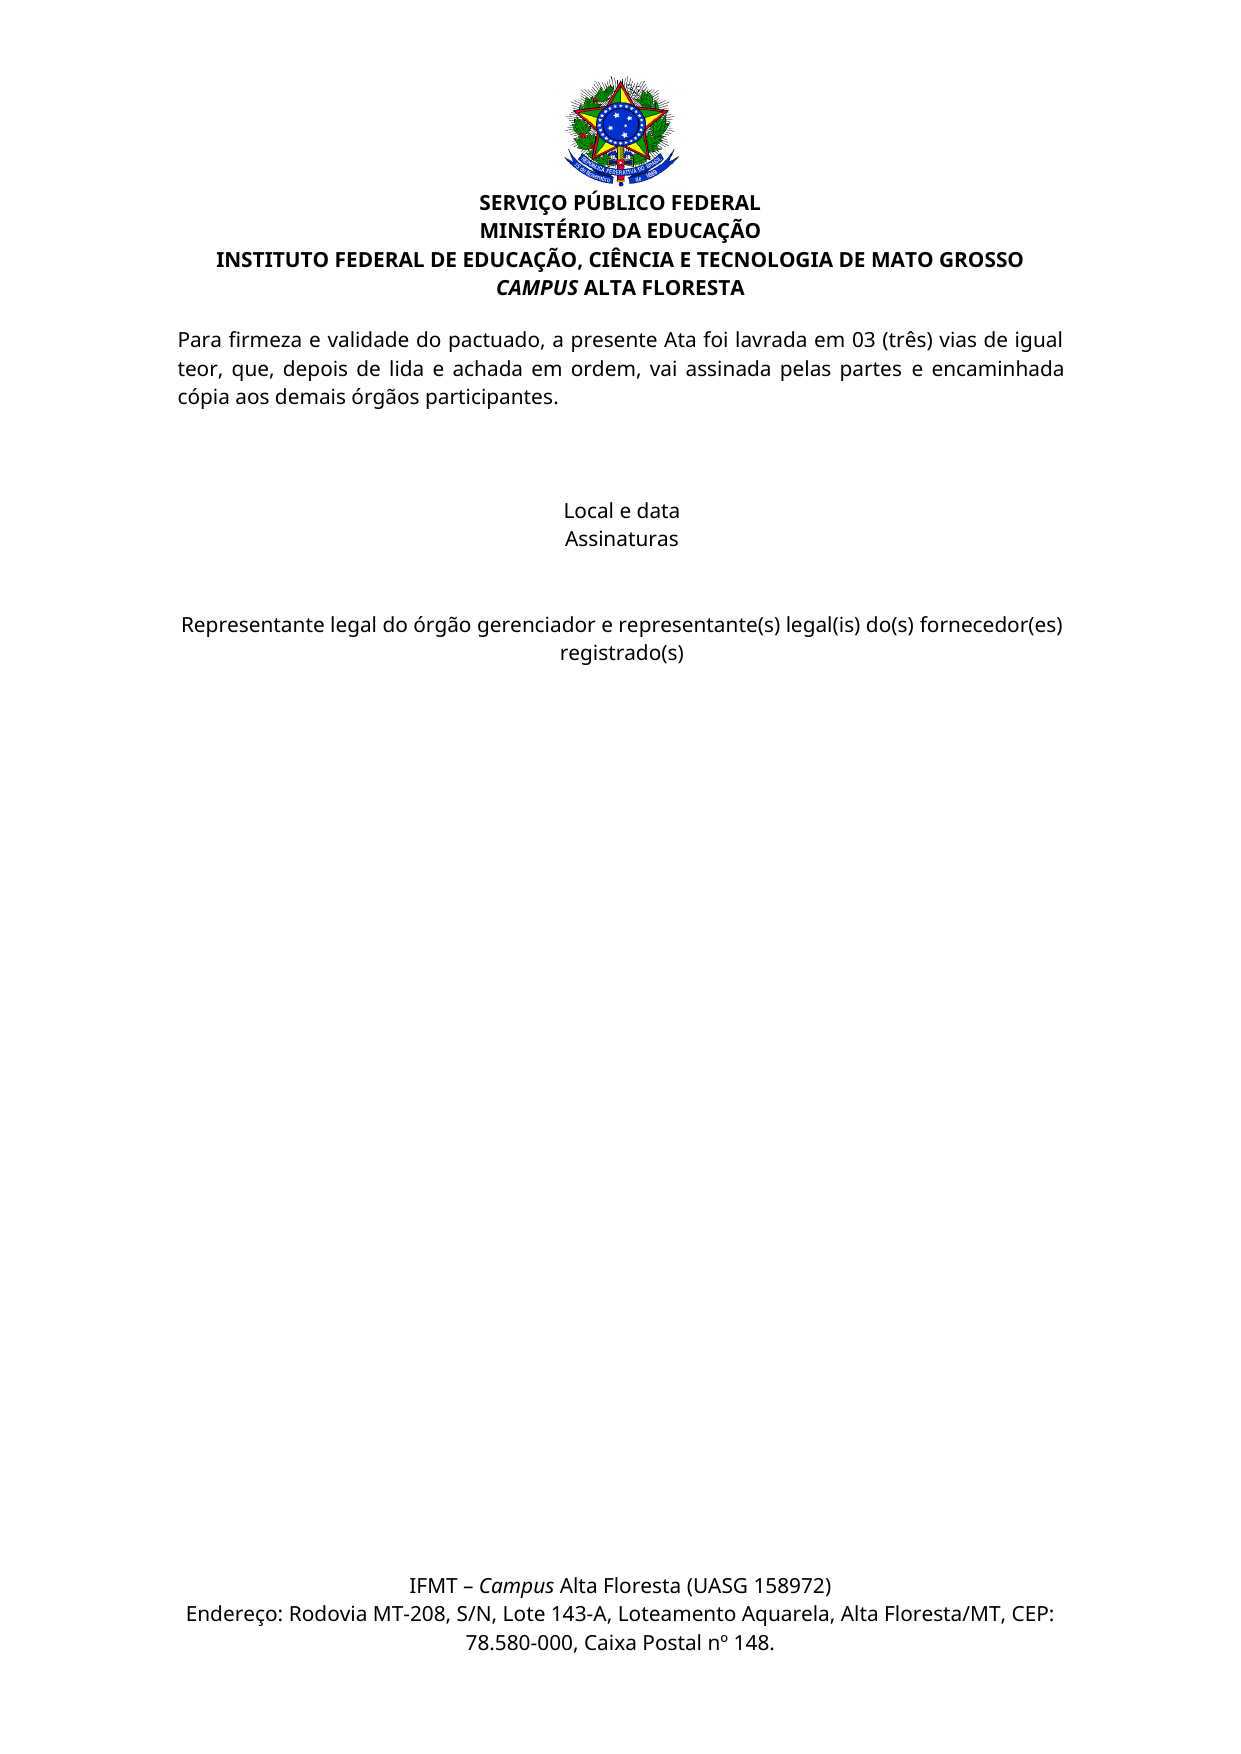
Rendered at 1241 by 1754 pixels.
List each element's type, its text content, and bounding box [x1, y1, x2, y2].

text Assinaturas [177, 524, 1066, 553]
text Para firmeza e validade do pactuado, a presente Ata foi lavrada em 03 (três) vias de igual teor, que, depois de lida e achada em ordem, vai assinada pelas partes e encaminhada cópia aos demais órgãos participantes. [177, 326, 1064, 411]
picture [558, 73, 682, 188]
text Representante legal do órgão gerenciador e representante(s) legal(is) do(s) fornecedor(es) registrado(s) [177, 610, 1066, 667]
text Local e data [177, 496, 1066, 524]
